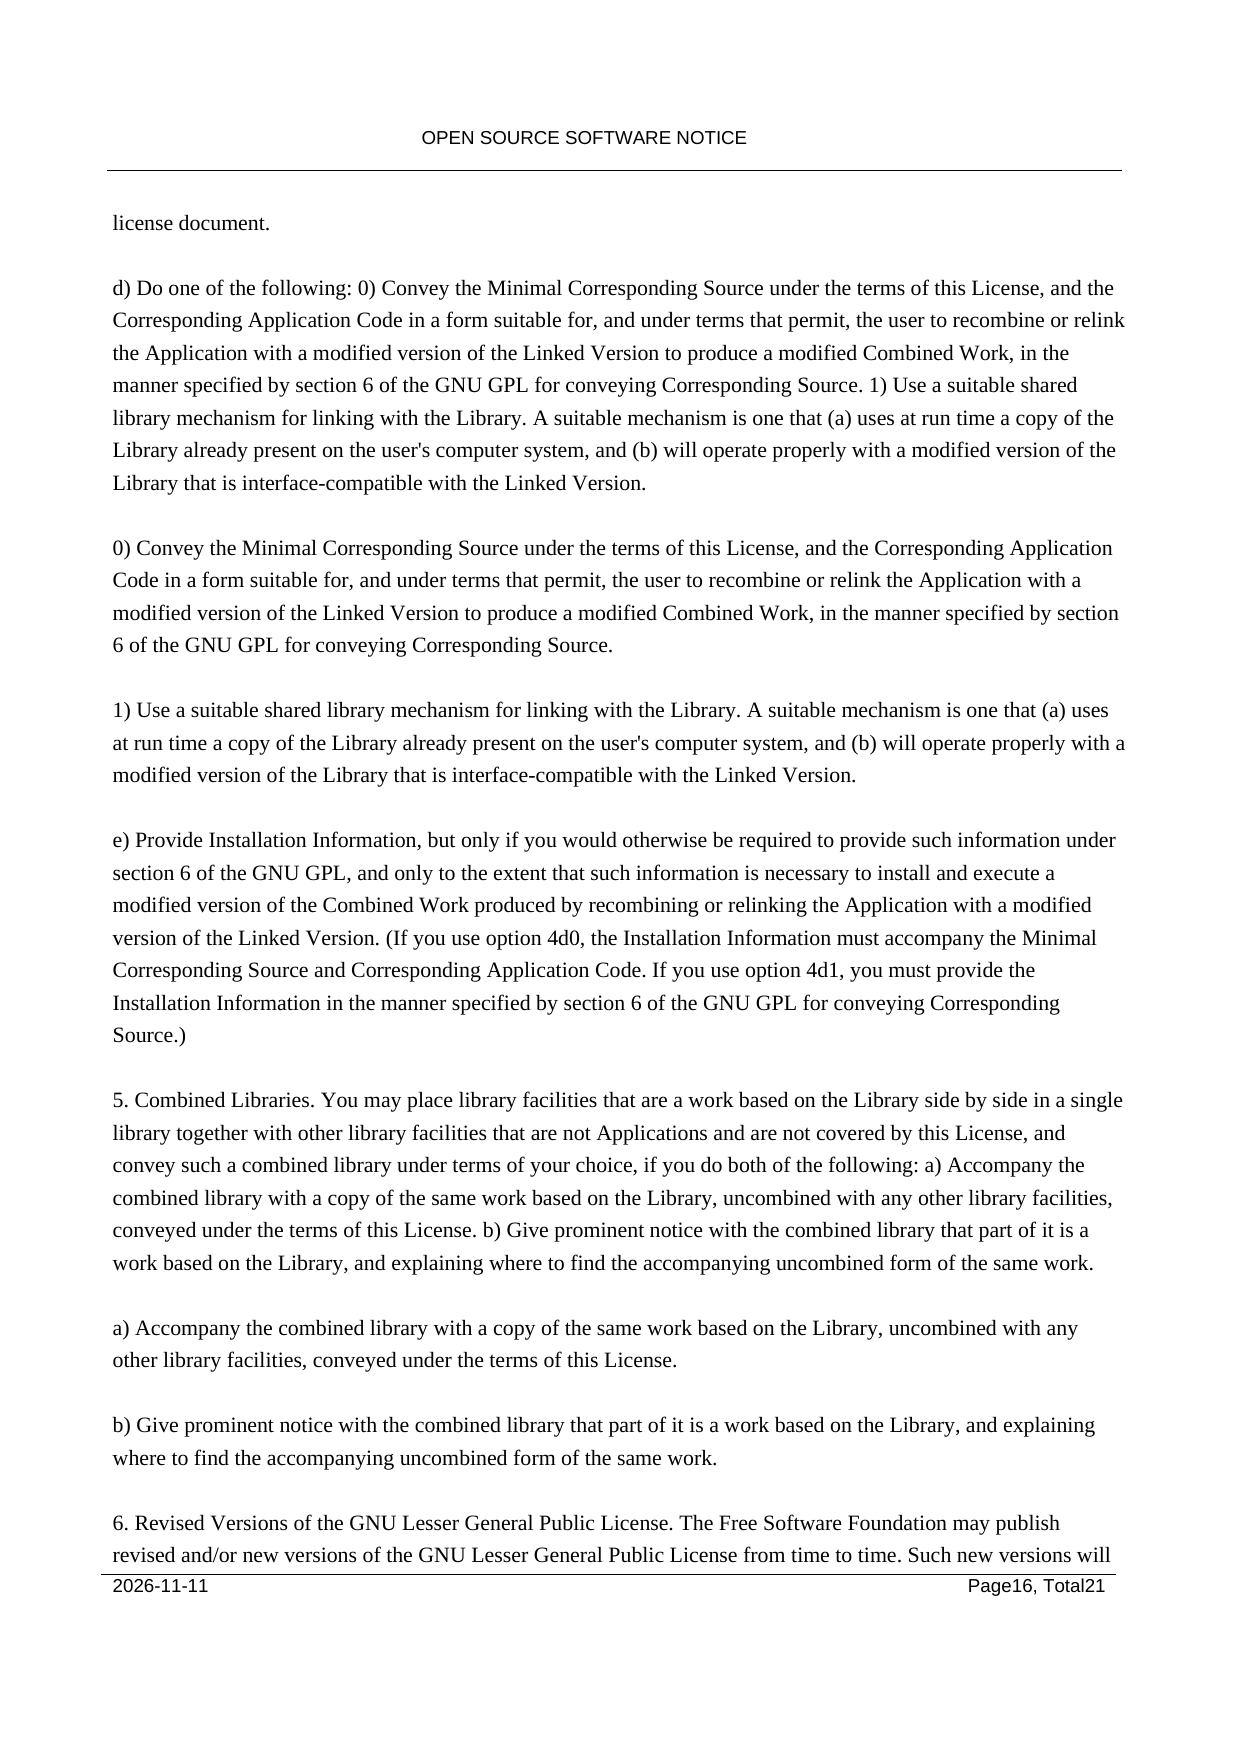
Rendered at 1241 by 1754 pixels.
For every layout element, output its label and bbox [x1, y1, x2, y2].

text [112, 206, 1128, 1571]
